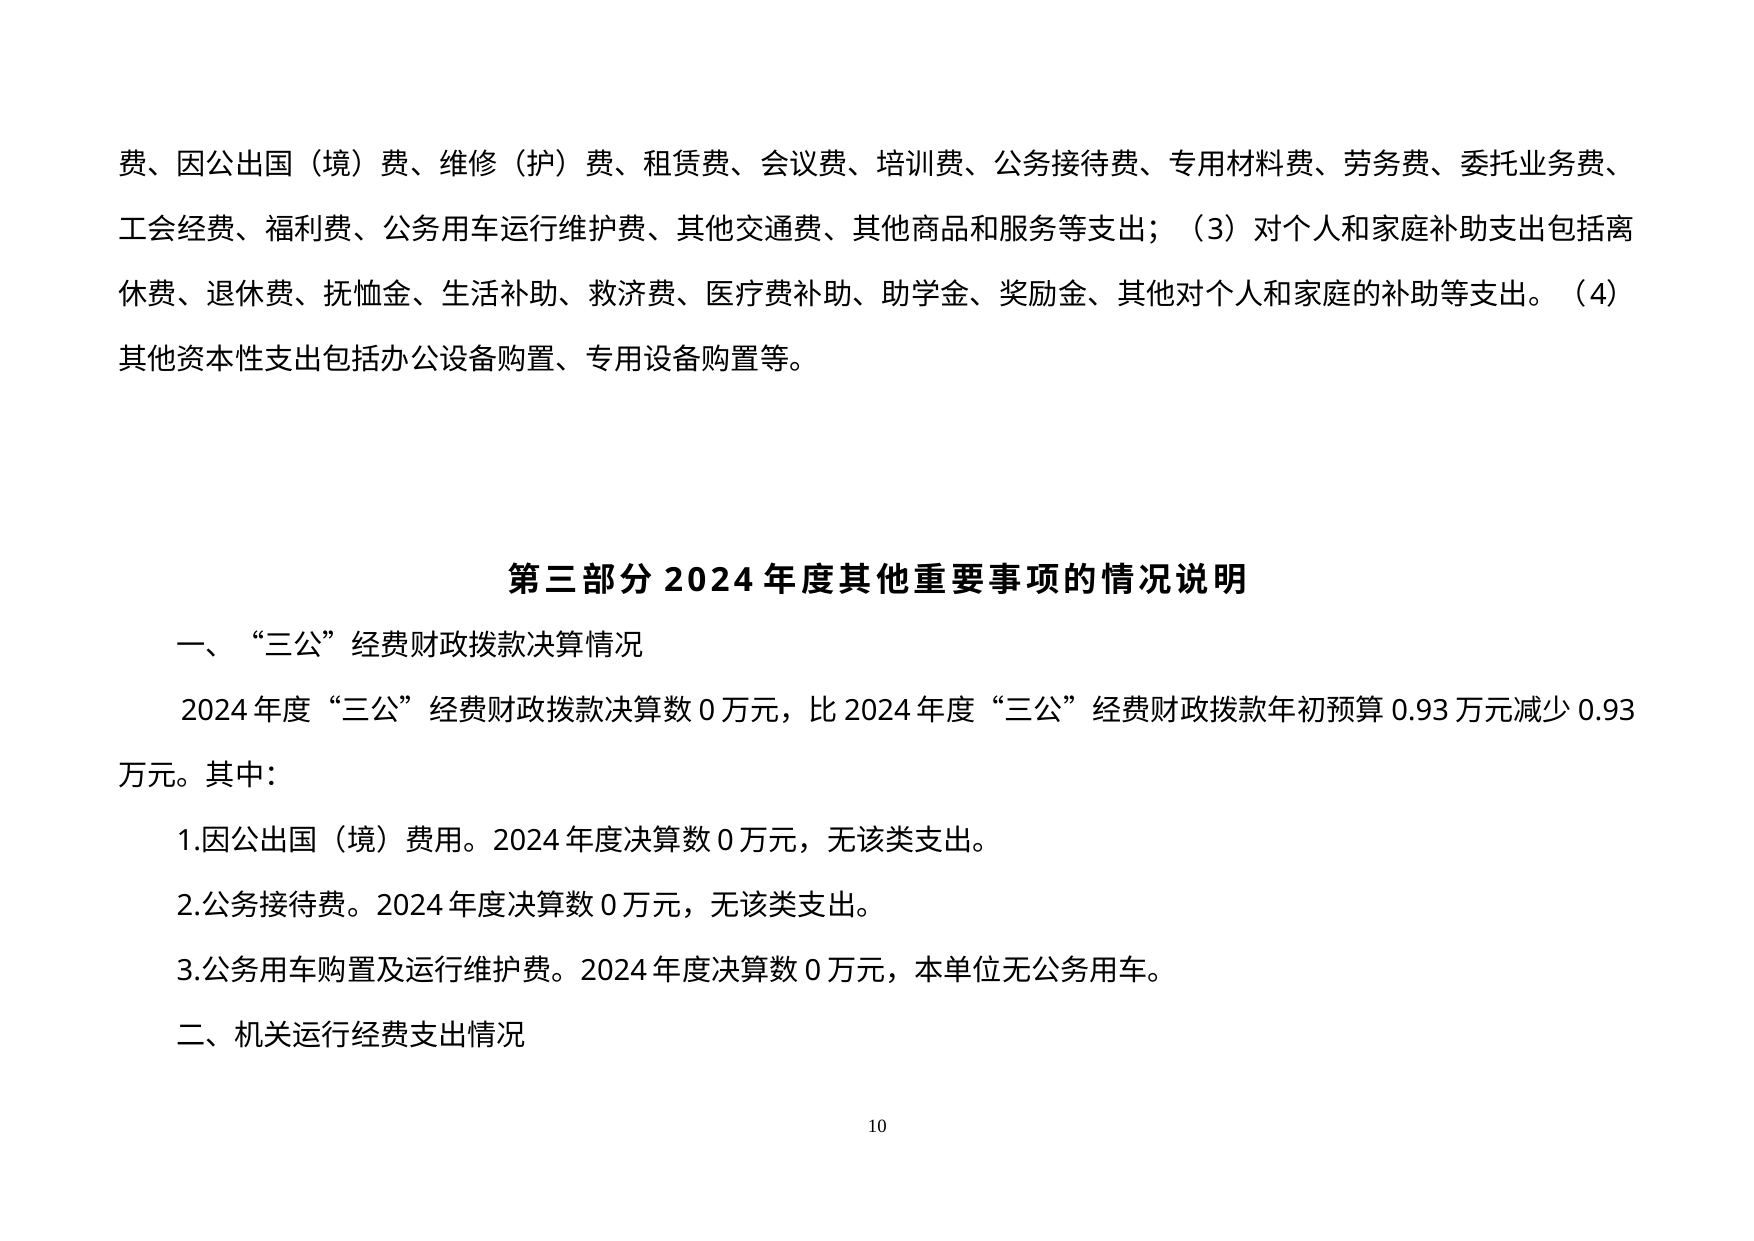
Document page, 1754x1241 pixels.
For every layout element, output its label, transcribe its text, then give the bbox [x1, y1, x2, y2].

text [118, 129, 1636, 389]
list 2.公务接待费。2024年度决算数0万元，无该类支出。 [118, 870, 1636, 935]
text 二、机关运行经费支出情况 [118, 1000, 1636, 1065]
text 2024年度“三公”经费财政拨款决算数0万元，比2024年度“三公”经费财政拨款年初预算0.93万元减少0.93万元。其中： [118, 675, 1636, 805]
list 1.因公出国（境）费用。2024年度决算数0万元，无该类支出。 [118, 805, 1636, 870]
text 第三部分2024年度其他重要事项的情况说明 [118, 545, 1636, 610]
text 一、“三公”经费财政拨款决算情况 [118, 610, 1636, 675]
text 3.公务用车购置及运行维护费。2024年度决算数0万元，本单位无公务用车。 [118, 935, 1636, 1000]
